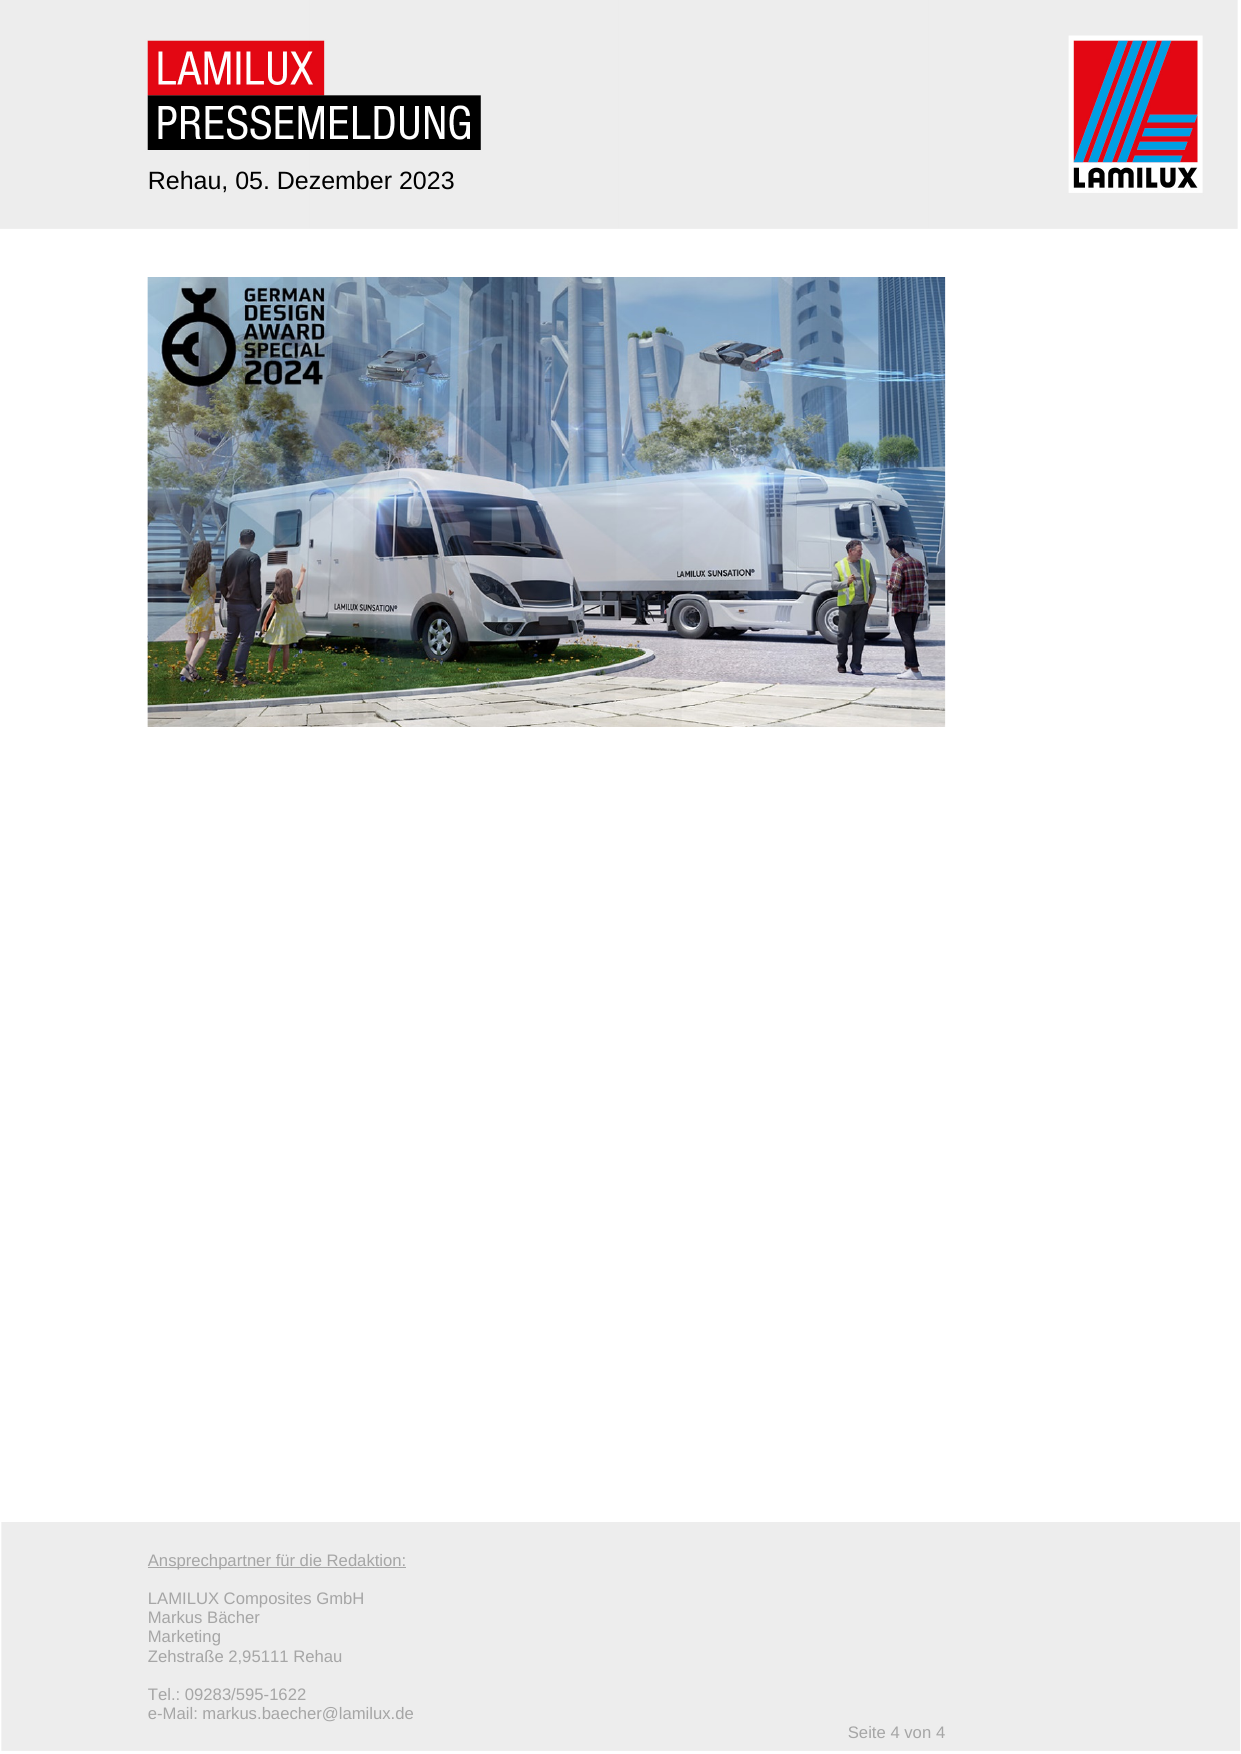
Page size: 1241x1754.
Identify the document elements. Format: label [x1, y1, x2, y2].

picture [0, 0, 1238, 229]
picture [147, 277, 946, 727]
picture [1, 1522, 1241, 1751]
